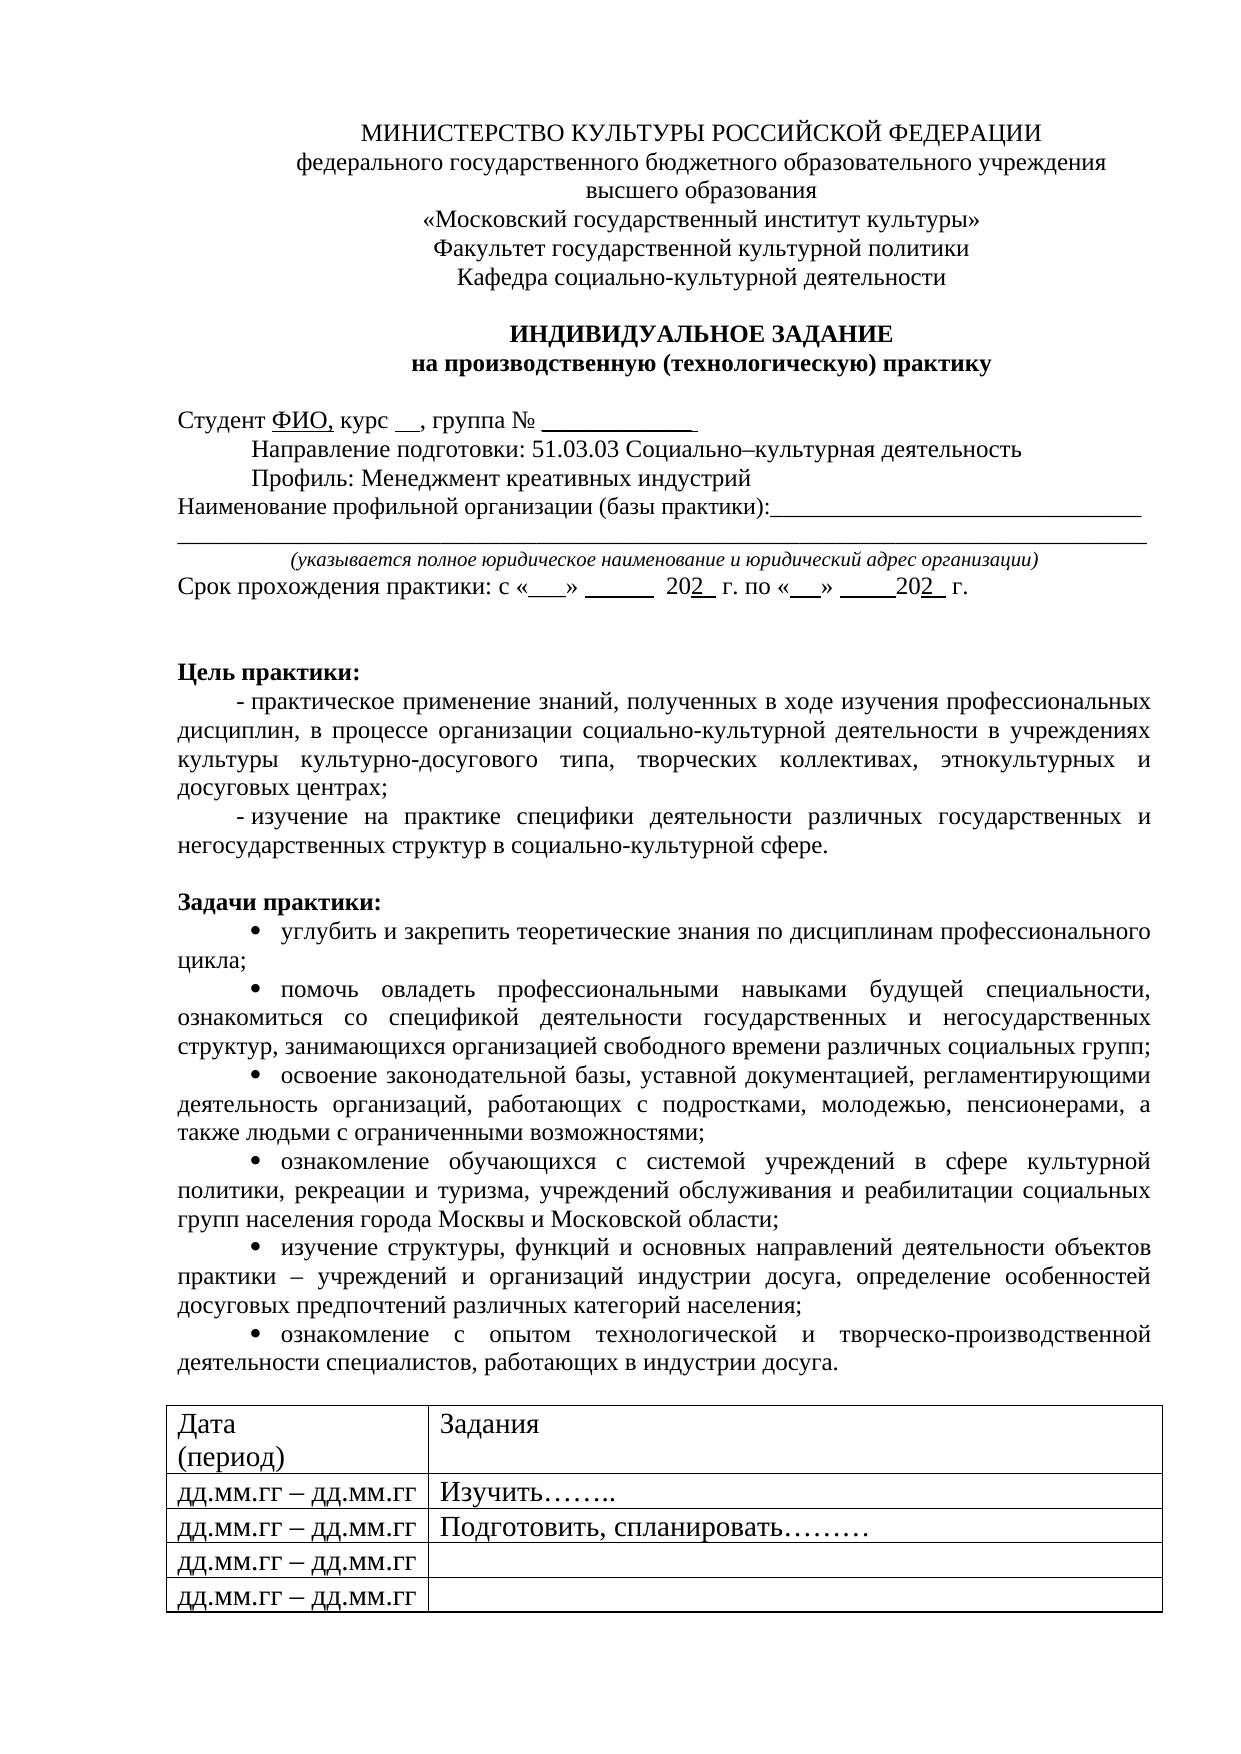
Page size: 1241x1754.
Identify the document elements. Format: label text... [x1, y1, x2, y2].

text Задачи практики: [177, 887, 1152, 916]
list ознакомление с опытом технологической и творческо-производственной деятельности специалистов, работающих в индустрии досуга. [177, 1319, 1152, 1376]
text Цель практики: [177, 657, 1152, 686]
text «Московский государственный институт культуры» [177, 204, 1152, 233]
text Направление подготовки: 51.03.03 Социально–культурная деятельность [177, 434, 1152, 463]
text высшего образования [177, 176, 1152, 204]
text (указывается полное юридическое наименование и юридический адрес организации) [177, 547, 1152, 571]
table_cell дд.мм.гг – дд.мм.гг [167, 1578, 428, 1611]
text Профиль: Менеджмент креативных индустрий [177, 463, 1152, 492]
table_cell дд.мм.гг – дд.мм.гг [167, 1509, 428, 1542]
text Студент ФИО, курс , группа № ____________ [177, 406, 1152, 434]
list ознакомление обучающихся с системой учреждений в сфере культурной политики, рекреации и туризма, учреждений обслуживания и реабилитации социальных групп населения города Москвы и Московской области; [177, 1146, 1152, 1232]
text федерального государственного бюджетного образовательного учреждения [177, 147, 1152, 176]
table_cell дд.мм.гг – дд.мм.гг [167, 1543, 428, 1577]
list изучение структуры, функций и основных направлений деятельности объектов практики – учреждений и организаций индустрии досуга, определение особенностей досуговых предпочтений различных категорий населения; [177, 1232, 1152, 1319]
text ИНДИВИДУАЛЬНОЕ ЗАДАНИЕ [177, 319, 1152, 348]
list освоение законодательной базы, уставной документацией, регламентирующими деятельность организаций, работающих с подростками, молодежью, пенсионерами, а также людьми с ограниченными возможностями; [177, 1060, 1152, 1146]
list углубить и закрепить теоретические знания по дисциплинам профессионального цикла; [177, 916, 1152, 974]
text на производственную (технологическую) практику [177, 348, 1152, 377]
text - изучение на практике специфики деятельности различных государственных и негосударственных структур в социально-культурной сфере. [177, 801, 1152, 859]
table_cell Подготовить, спланировать……… [429, 1509, 1162, 1542]
table_cell [429, 1543, 1162, 1577]
list помочь овладеть профессиональными навыками будущей специальности, ознакомиться со спецификой деятельности государственных и негосударственных структур, занимающихся организацией свободного времени различных социальных групп; [177, 974, 1152, 1060]
text Наименование профильной организации (базы практики):_______________________________ [177, 492, 1152, 519]
text - практическое применение знаний, полученных в ходе изучения профессиональных дисциплин, в процессе организации социально-культурной деятельности в учреждениях культуры культурно-досугового типа, творческих коллективах, этнокультурных и досуговых центрах; [177, 686, 1152, 801]
table_cell дд.мм.гг – дд.мм.гг [167, 1474, 428, 1508]
text МИНИСТЕРСТВО КУЛЬТУРЫ РОССИЙСКОЙ ФЕДЕРАЦИИ [177, 118, 1152, 147]
text Факультет государственной культурной политики [177, 233, 1152, 262]
table_cell Изучить…….. [429, 1474, 1162, 1508]
table_header Дата (период) [167, 1406, 428, 1473]
table_header Задания [429, 1406, 1162, 1473]
text _________________________________________________________________________________ [177, 519, 1152, 547]
text Срок прохождения практики: с «___» 202 г. по « » 202 г. [177, 571, 1152, 600]
table_cell [429, 1578, 1162, 1611]
text Кафедра социально-культурной деятельности [177, 262, 1152, 291]
